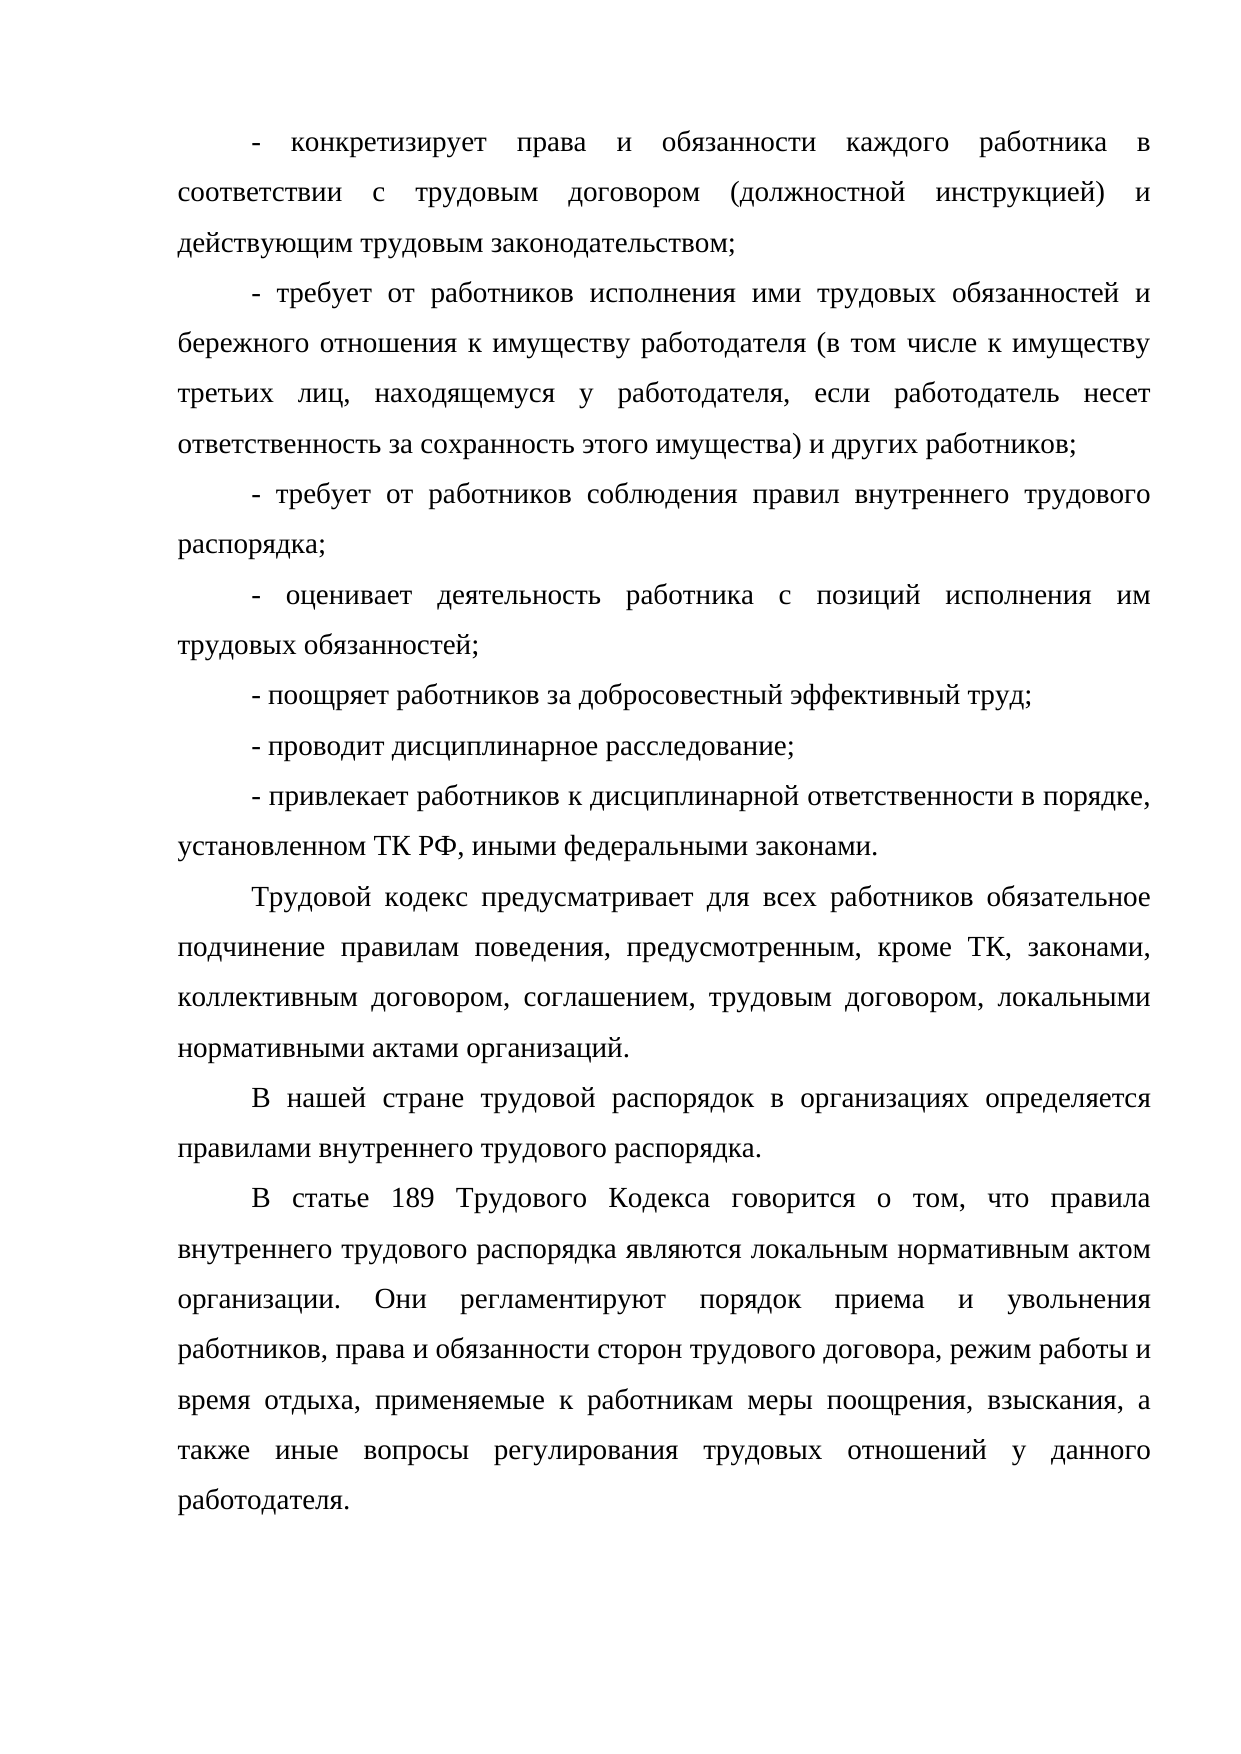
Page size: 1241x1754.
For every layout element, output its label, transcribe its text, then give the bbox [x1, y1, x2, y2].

text - привлекает работников к дисциплинарной ответственности в порядке, установленном ТК РФ, иными федеральными законами. [177, 778, 1152, 862]
text - требует от работников исполнения ими трудовых обязанностей и бережного отношения к имуществу работодателя (в том числе к имуществу третьих лиц, находящемуся у работодателя, если работодатель несет ответственность за сохранность этого имущества) и других работников; [177, 275, 1152, 459]
text - поощряет работников за добросовестный эффективный труд; [177, 677, 1152, 711]
text - оценивает деятельность работника с позиций исполнения им трудовых обязанностей; [177, 577, 1152, 661]
text В нашей стране трудовой распорядок в организациях определяется правилами внутреннего трудового распорядка. [177, 1080, 1152, 1164]
text - проводит дисциплинарное расследование; [177, 728, 1152, 761]
text - конкретизирует права и обязанности каждого работника в соответствии с трудовым договором (должностной инструкцией) и действующим трудовым законодательством; [177, 124, 1152, 258]
text - требует от работников соблюдения правил внутреннего трудового распорядка; [177, 476, 1152, 560]
text Трудовой кодекс предусматривает для всех работников обязательное подчинение правилам поведения, предусмотренным, кроме ТК, законами, коллективным договором, соглашением, трудовым договором, локальными нормативными актами организаций. [177, 879, 1152, 1063]
text В статье 189 Трудового Кодекса говорится о том, что правила внутреннего трудового распорядка являются локальным нормативным актом организации. Они регламентируют порядок приема и увольнения работников, права и обязанности сторон трудового договора, режим работы и время отдыха, применяемые к работникам меры поощрения, взыскания, а также иные вопросы регулирования трудовых отношений у данного работодателя. [177, 1181, 1152, 1516]
